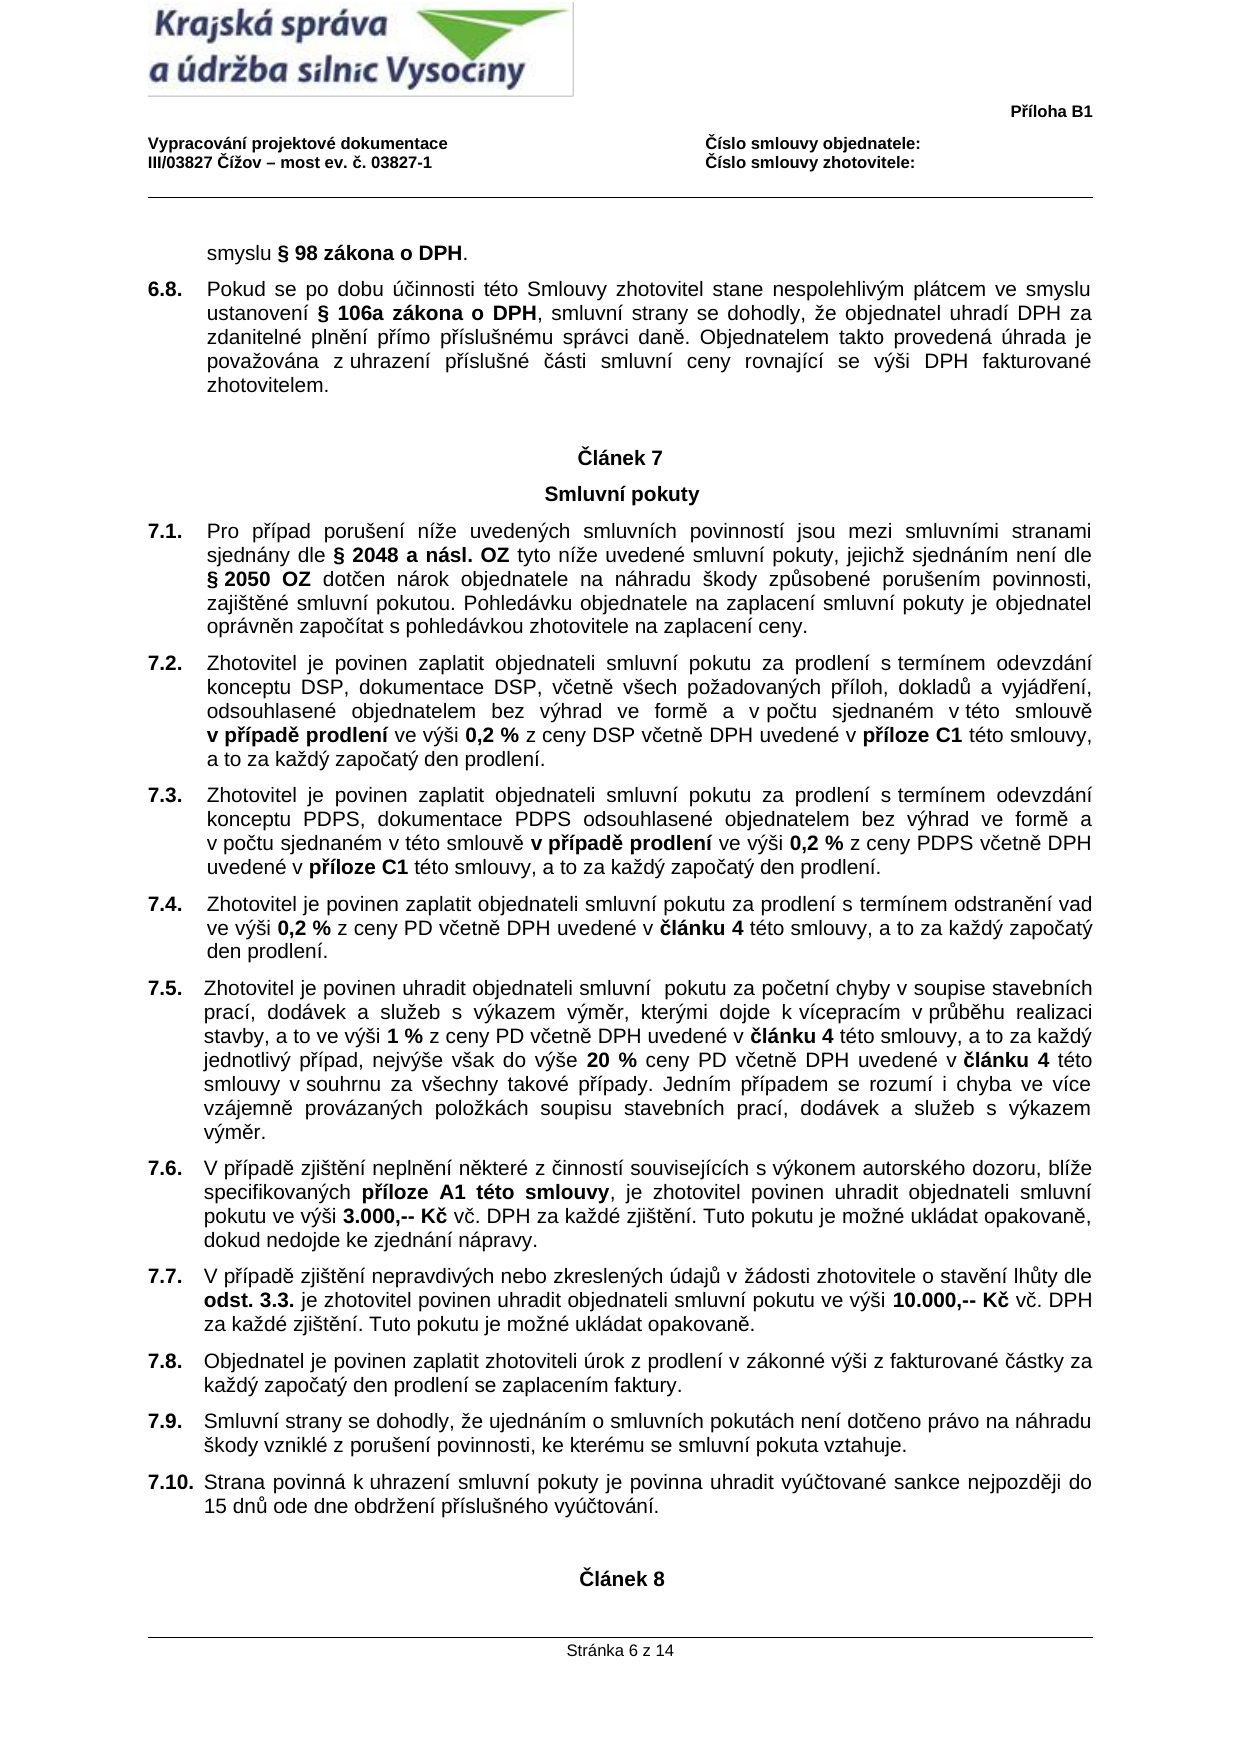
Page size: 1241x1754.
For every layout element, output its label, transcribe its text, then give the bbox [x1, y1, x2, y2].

list Smluvní pokuty [148, 482, 1096, 506]
list Zhotovitel je povinen zaplatit objednateli smluvní pokutu za prodlení s termínem odevzdání konceptu PDPS, dokumentace PDPS odsouhlasené objednatelem bez výhrad ve formě a v počtu sjednaném v této smlouvě v případě prodlení ve výši 0,2 % z ceny PDPS včetně DPH uvedené v příloze C1 této smlouvy, a to za každý započatý den prodlení. [148, 783, 1093, 879]
list Článek 7 [148, 446, 1093, 469]
list V případě zjištění neplnění některé z činností souvisejících s výkonem autorského dozoru, blíže specifikovaných příloze A1 této smlouvy, je zhotovitel povinen uhradit objednateli smluvní pokutu ve výši 3.000,-- Kč vč. DPH za každé zjištění. Tuto pokutu je možné ukládat opakovaně, dokud nedojde ke zjednání nápravy. [148, 1156, 1093, 1252]
list Smluvní strany se dohodly, že ujednáním o smluvních pokutách není dotčeno právo na náhradu škody vzniklé z porušení povinnosti, ke kterému se smluvní pokuta vztahuje. [148, 1409, 1093, 1457]
list Objednatel je povinen zaplatit zhotoviteli úrok z prodlení v zákonné výši z fakturované částky za každý započatý den prodlení se zaplacením faktury. [148, 1349, 1093, 1397]
list Článek 8 [148, 1566, 1096, 1590]
picture [147, 2, 574, 98]
list Zhotovitel je povinen zaplatit objednateli smluvní pokutu za prodlení s termínem odstranění vad ve výši 0,2 % z ceny PD včetně DPH uvedené v článku 4 této smlouvy, a to za každý započatý den prodlení. [148, 891, 1093, 963]
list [148, 240, 1093, 264]
list Pro případ porušení níže uvedených smluvních povinností jsou mezi smluvními stranami sjednány dle § 2048 a násl. OZ tyto níže uvedené smluvní pokuty, jejichž sjednáním není dle § 2050 OZ dotčen nárok objednatele na náhradu škody způsobené porušením povinnosti, zajištěné smluvní pokutou. Pohledávku objednatele na zaplacení smluvní pokuty je objednatel oprávněn započítat s pohledávkou zhotovitele na zaplacení ceny. [148, 518, 1093, 638]
list V případě zjištění nepravdivých nebo zkreslených údajů v žádosti zhotovitele o stavění lhůty dle odst. 3.3. je zhotovitel povinen uhradit objednateli smluvní pokutu ve výši 10.000,-- Kč vč. DPH za každé zjištění. Tuto pokutu je možné ukládat opakovaně. [148, 1264, 1093, 1336]
list Zhotovitel je povinen uhradit objednateli smluvní pokutu za početní chyby v soupise stavebních prací, dodávek a služeb s výkazem výměr, kterými dojde k vícepracím v průběhu realizaci stavby, a to ve výši 1 % z ceny PD včetně DPH uvedené v článku 4 této smlouvy, a to za každý jednotlivý případ, nejvýše však do výše 20 % ceny PD včetně DPH uvedené v článku 4 této smlouvy v souhrnu za všechny takové případy. Jedním případem se rozumí i chyba ve více vzájemně provázaných položkách soupisu stavebních prací, dodávek a služeb s výkazem výměr. [148, 976, 1093, 1143]
list Strana povinná k uhrazení smluvní pokuty je povinna uhradit vyúčtované sankce nejpozději do 15 dnů ode dne obdržení příslušného vyúčtování. [148, 1469, 1093, 1517]
list Zhotovitel je povinen zaplatit objednateli smluvní pokutu za prodlení s termínem odevzdání konceptu DSP, dokumentace DSP, včetně všech požadovaných příloh, dokladů a vyjádření, odsouhlasené objednatelem bez výhrad ve formě a v počtu sjednaném v této smlouvě v případě prodlení ve výši 0,2 % z ceny DSP včetně DPH uvedené v příloze C1 této smlouvy, a to za každý započatý den prodlení. [148, 651, 1093, 771]
list Pokud se po dobu účinnosti této Smlouvy zhotovitel stane nespolehlivým plátcem ve smyslu ustanovení § 106a zákona o DPH, smluvní strany se dohodly, že objednatel uhradí DPH za zdanitelné plnění přímo příslušnému správci daně. Objednatelem takto provedená úhrada je považována z uhrazení příslušné části smluvní ceny rovnající se výši DPH fakturované zhotovitelem. [148, 277, 1093, 397]
